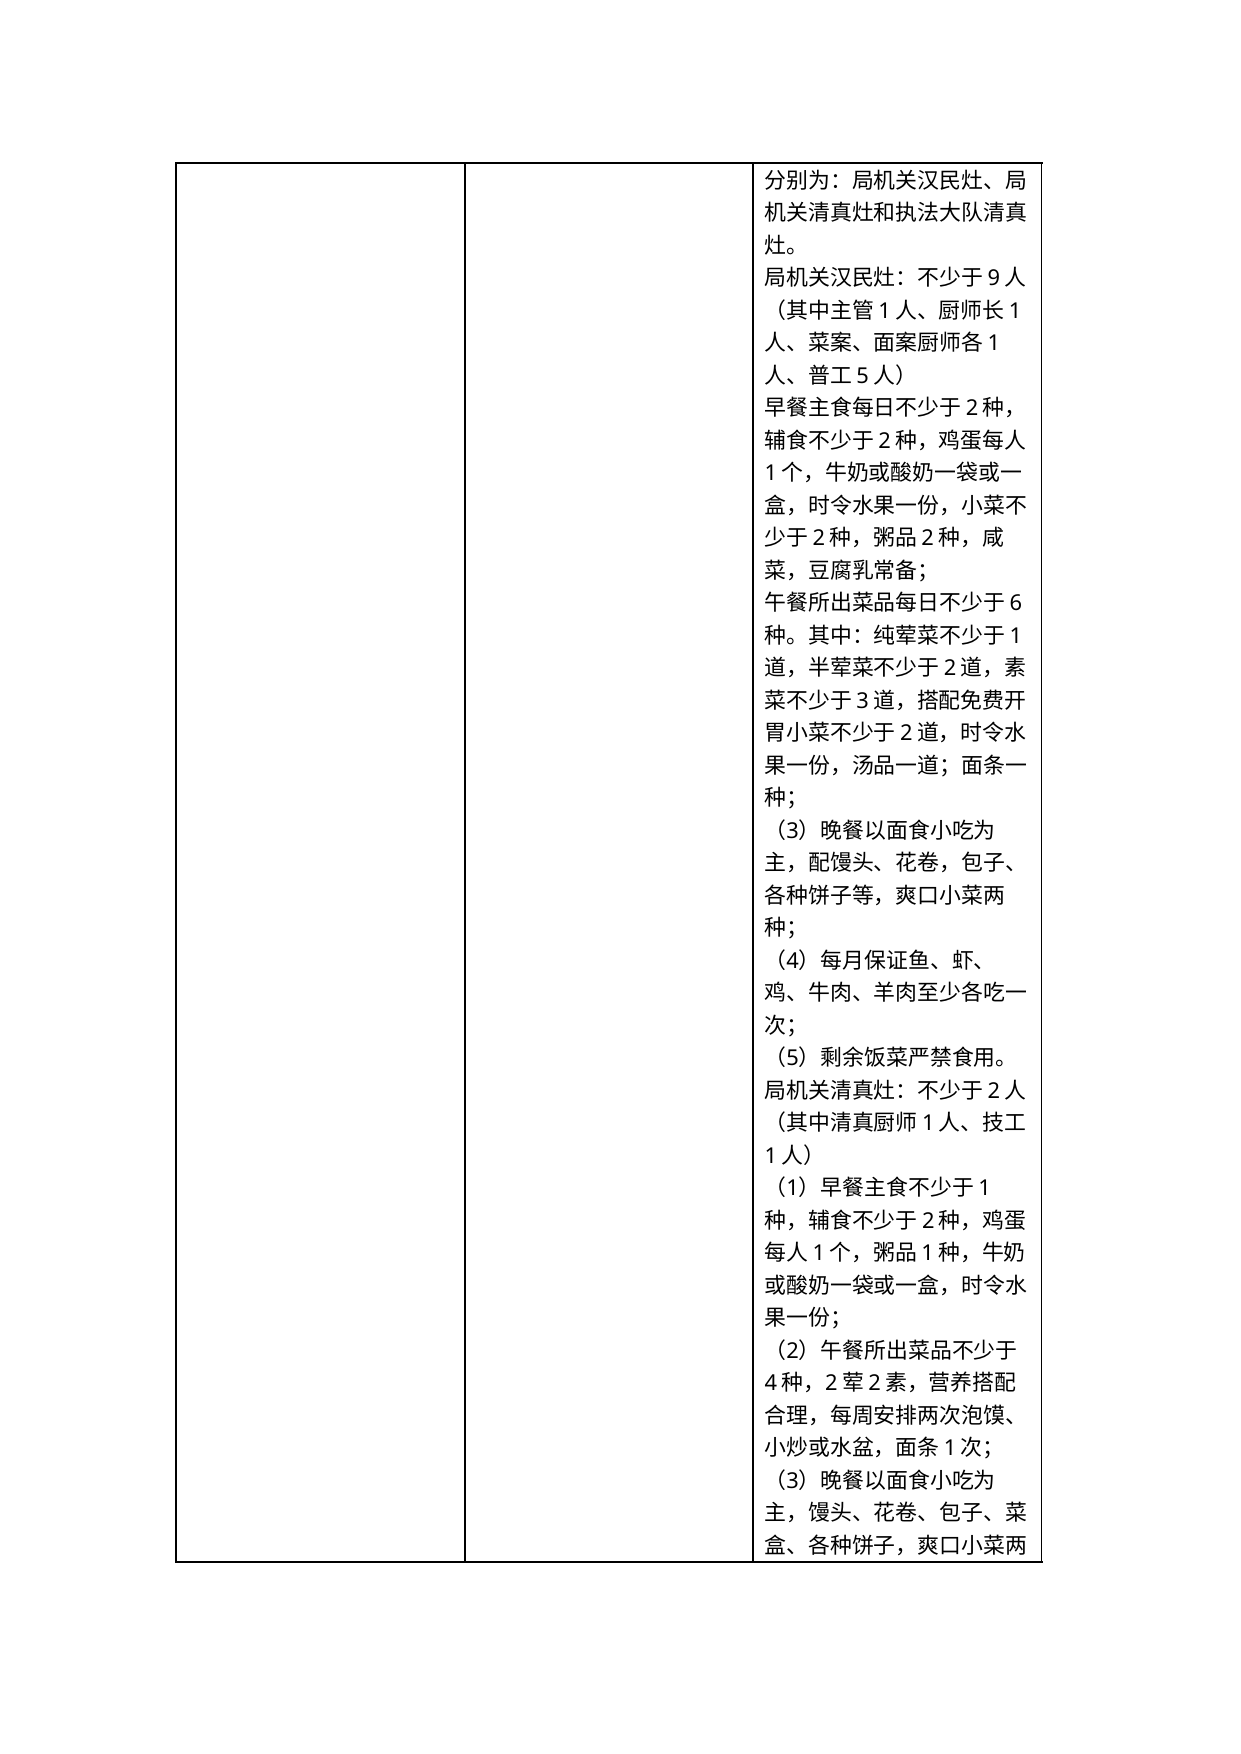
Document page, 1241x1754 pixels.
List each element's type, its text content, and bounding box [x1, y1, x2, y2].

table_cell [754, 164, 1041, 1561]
table_cell [466, 164, 752, 1561]
table_cell 1 [177, 164, 464, 1561]
